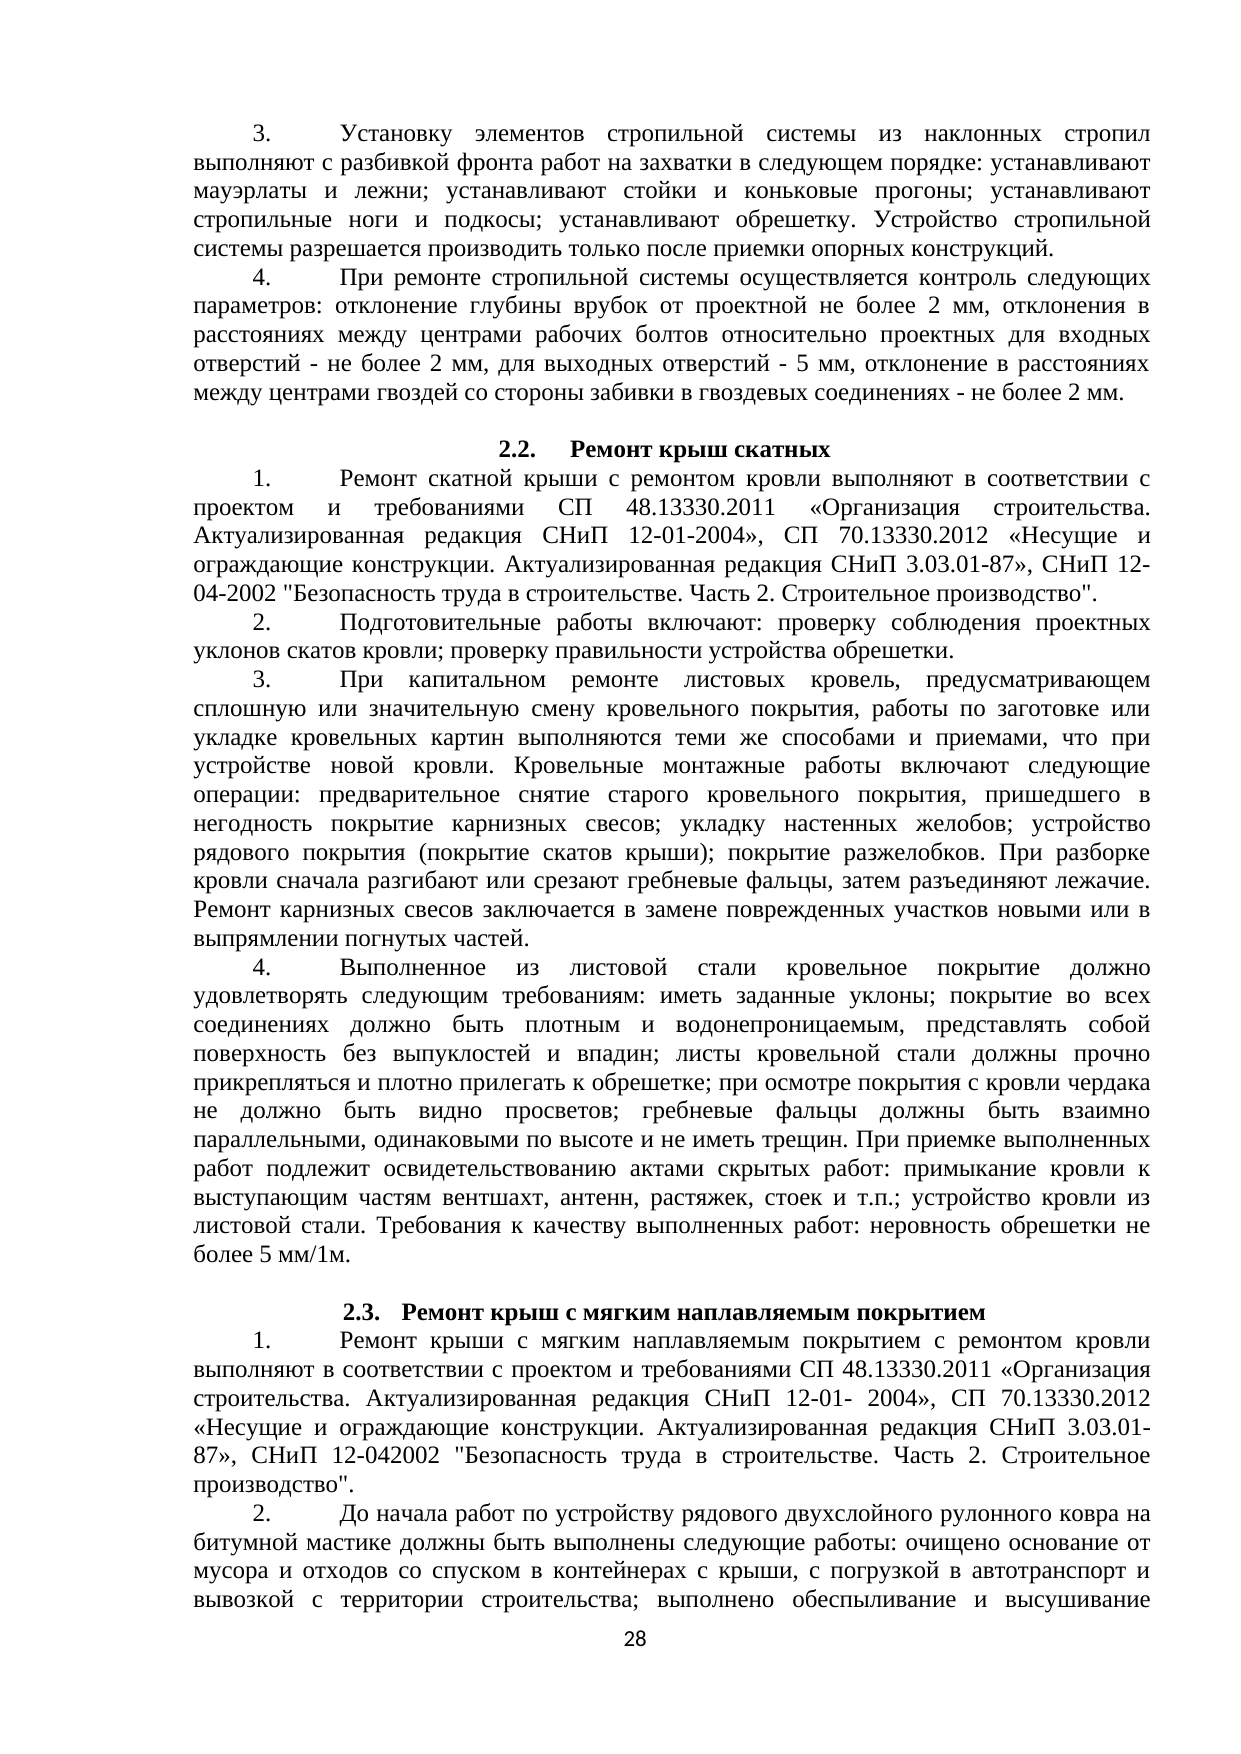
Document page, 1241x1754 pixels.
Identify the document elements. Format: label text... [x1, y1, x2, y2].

list Установку элементов стропильной системы из наклонных стропил выполняют с разбивкой фронта работ на захватки в следующем порядке: устанавливают мауэрлаты и лежни; устанавливают стойки и коньковые прогоны; устанавливают стропильные ноги и подкосы; устанавливают обрешетку. Устройство стропильной системы разрешается производить только после приемки опорных конструкций. [193, 118, 1152, 262]
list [193, 1498, 1152, 1613]
list Ремонт крыш с мягким наплавляемым покрытием [118, 1297, 1152, 1326]
list Ремонт крыш скатных [118, 434, 1152, 463]
list Выполненное из листовой стали кровельное покрытие должно удовлетворять следующим требованиям: иметь заданные уклоны; покрытие во всех соединениях должно быть плотным и водонепроницаемым, представлять собой поверхность без выпуклостей и впадин; листы кровельной стали должны прочно прикрепляться и плотно прилегать к обрешетке; при осмотре покрытия с кровли чердака не должно быть видно просветов; гребневые фальцы должны быть взаимно параллельными, одинаковыми по высоте и не иметь трещин. При приемке выполненных работ подлежит освидетельствованию актами скрытых работ: примыкание кровли к выступающим частям вентшахт, антенн, растяжек, стоек и т.п.; устройство кровли из листовой стали. Требования к качеству выполненных работ: неровность обрешетки не более 5 мм/1м. [193, 952, 1152, 1268]
list Подготовительные работы включают: проверку соблюдения проектных уклонов скатов кровли; проверку правильности устройства обрешетки. [193, 607, 1152, 664]
list Ремонт скатной крыши с ремонтом кровли выполняют в соответствии с проектом и требованиями СП 48.13330.2011 «Организация строительства. Актуализированная редакция СНиП 12-01-2004», СП 70.13330.2012 «Несущие и ограждающие конструкции. Актуализированная редакция СНиП 3.03.01-87», СНиП 12-04-2002 "Безопасность труда в строительстве. Часть 2. Строительное производство". [193, 463, 1152, 607]
list Ремонт крыши с мягким наплавляемым покрытием с ремонтом кровли выполняют в соответствии с проектом и требованиями СП 48.13330.2011 «Организация строительства. Актуализированная редакция СНиП 12-01- 2004», СП 70.13330.2012 «Несущие и ограждающие конструкции. Актуализированная редакция СНиП 3.03.01-87», СНиП 12-042002 "Безопасность труда в строительстве. Часть 2. Строительное производство". [193, 1326, 1152, 1498]
list При ремонте стропильной системы осуществляется контроль следующих параметров: отклонение глубины врубок от проектной не более 2 мм, отклонения в расстояниях между центрами рабочих болтов относительно проектных для входных отверстий - не более 2 мм, для выходных отверстий - 5 мм, отклонение в расстояниях между центрами гвоздей со стороны забивки в гвоздевых соединениях - не более 2 мм. [193, 262, 1152, 406]
list При капитальном ремонте листовых кровель, предусматривающем сплошную или значительную смену кровельного покрытия, работы по заготовке или укладке кровельных картин выполняются теми же способами и приемами, что при устройстве новой кровли. Кровельные монтажные работы включают следующие операции: предварительное снятие старого кровельного покрытия, пришедшего в негодность покрытие карнизных свесов; укладку настенных желобов; устройство рядового покрытия (покрытие скатов крыши); покрытие разжелобков. При разборке кровли сначала разгибают или срезают гребневые фальцы, затем разъединяют лежачие. Ремонт карнизных свесов заключается в замене поврежденных участков новыми или в выпрямлении погнутых частей. [193, 664, 1152, 952]
